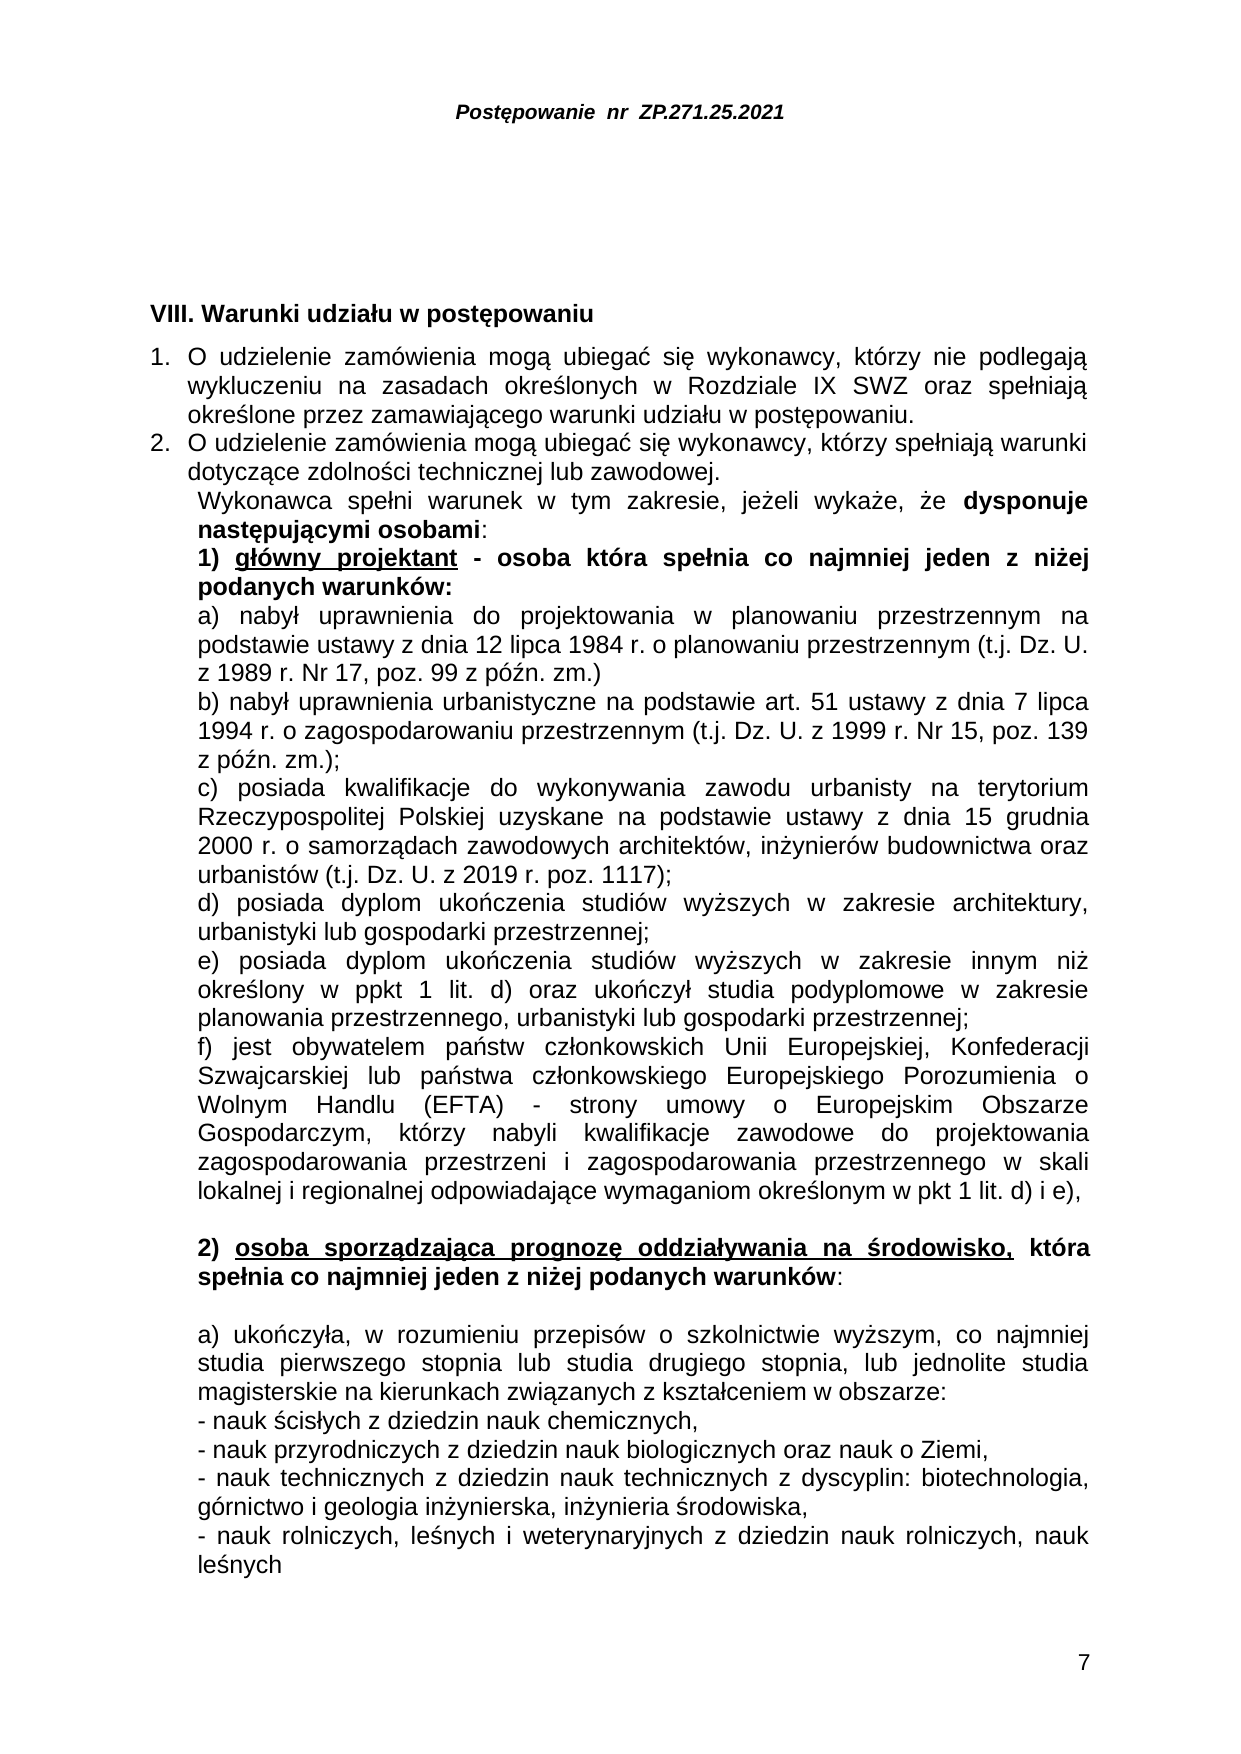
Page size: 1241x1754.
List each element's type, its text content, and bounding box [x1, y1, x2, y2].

list Wykonawca spełni warunek w tym zakresie, jeżeli wykaże, że dysponuje następującymi osobami: [197, 486, 1088, 543]
list c) posiada kwalifikacje do wykonywania zawodu urbanisty na terytorium Rzeczypospolitej Polskiej uzyskane na podstawie ustawy z dnia 15 grudnia 2000 r. o samorządach zawodowych architektów, inżynierów budownictwa oraz urbanistów (t.j. Dz. U. z 2019 r. poz. 1117); [197, 773, 1090, 888]
text VIII. Warunki udziału w postępowaniu [150, 299, 1090, 328]
list - nauk ścisłych z dziedzin nauk chemicznych, [197, 1406, 1090, 1435]
list e) posiada dyplom ukończenia studiów wyższych w zakresie innym niż określony w ppkt 1 lit. d) oraz ukończył studia podyplomowe w zakresie planowania przestrzennego, urbanistyki lub gospodarki przestrzennej; [197, 946, 1090, 1032]
list a) nabył uprawnienia do projektowania w planowaniu przestrzennym na podstawie ustawy z dnia 12 lipca 1984 r. o planowaniu przestrzennym (t.j. Dz. U. z 1989 r. Nr 17, poz. 99 z późn. zm.) [197, 601, 1090, 687]
list O udzielenie zamówienia mogą ubiegać się wykonawcy, którzy spełniają warunki dotyczące zdolności technicznej lub zawodowej. [150, 428, 1088, 486]
list 2) osoba sporządzająca prognozę oddziaływania na środowisko, która spełnia co najmniej jeden z niżej podanych warunków: [197, 1233, 1090, 1291]
list 1) główny projektant - osoba która spełnia co najmniej jeden z niżej podanych warunków: [197, 543, 1090, 601]
list - nauk rolniczych, leśnych i weterynaryjnych z dziedzin nauk rolniczych, nauk leśnych [197, 1521, 1090, 1578]
list d) posiada dyplom ukończenia studiów wyższych w zakresie architektury, urbanistyki lub gospodarki przestrzennej; [197, 888, 1090, 946]
list O udzielenie zamówienia mogą ubiegać się wykonawcy, którzy nie podlegają wykluczeniu na zasadach określonych w Rozdziale IX SWZ oraz spełniają określone przez zamawiającego warunki udziału w postępowaniu. [150, 342, 1088, 428]
list b) nabył uprawnienia urbanistyczne na podstawie art. 51 ustawy z dnia 7 lipca 1994 r. o zagospodarowaniu przestrzennym (t.j. Dz. U. z 1999 r. Nr 15, poz. 139 z późn. zm.); [197, 687, 1090, 773]
list a) ukończyła, w rozumieniu przepisów o szkolnictwie wyższym, co najmniej studia pierwszego stopnia lub studia drugiego stopnia, lub jednolite studia magisterskie na kierunkach związanych z kształceniem w obszarze: [197, 1320, 1090, 1406]
list - nauk technicznych z dziedzin nauk technicznych z dyscyplin: biotechnologia, górnictwo i geologia inżynierska, inżynieria środowiska, [197, 1463, 1090, 1521]
list - nauk przyrodniczych z dziedzin nauk biologicznych oraz nauk o Ziemi, [197, 1435, 1090, 1463]
list f) jest obywatelem państw członkowskich Unii Europejskiej, Konfederacji Szwajcarskiej lub państwa członkowskiego Europejskiego Porozumienia o Wolnym Handlu (EFTA) - strony umowy o Europejskim Obszarze Gospodarczym, którzy nabyli kwalifikacje zawodowe do projektowania zagospodarowania przestrzeni i zagospodarowania przestrzennego w skali lokalnej i regionalnej odpowiadające wymaganiom określonym w pkt 1 lit. d) i e), [197, 1032, 1090, 1205]
